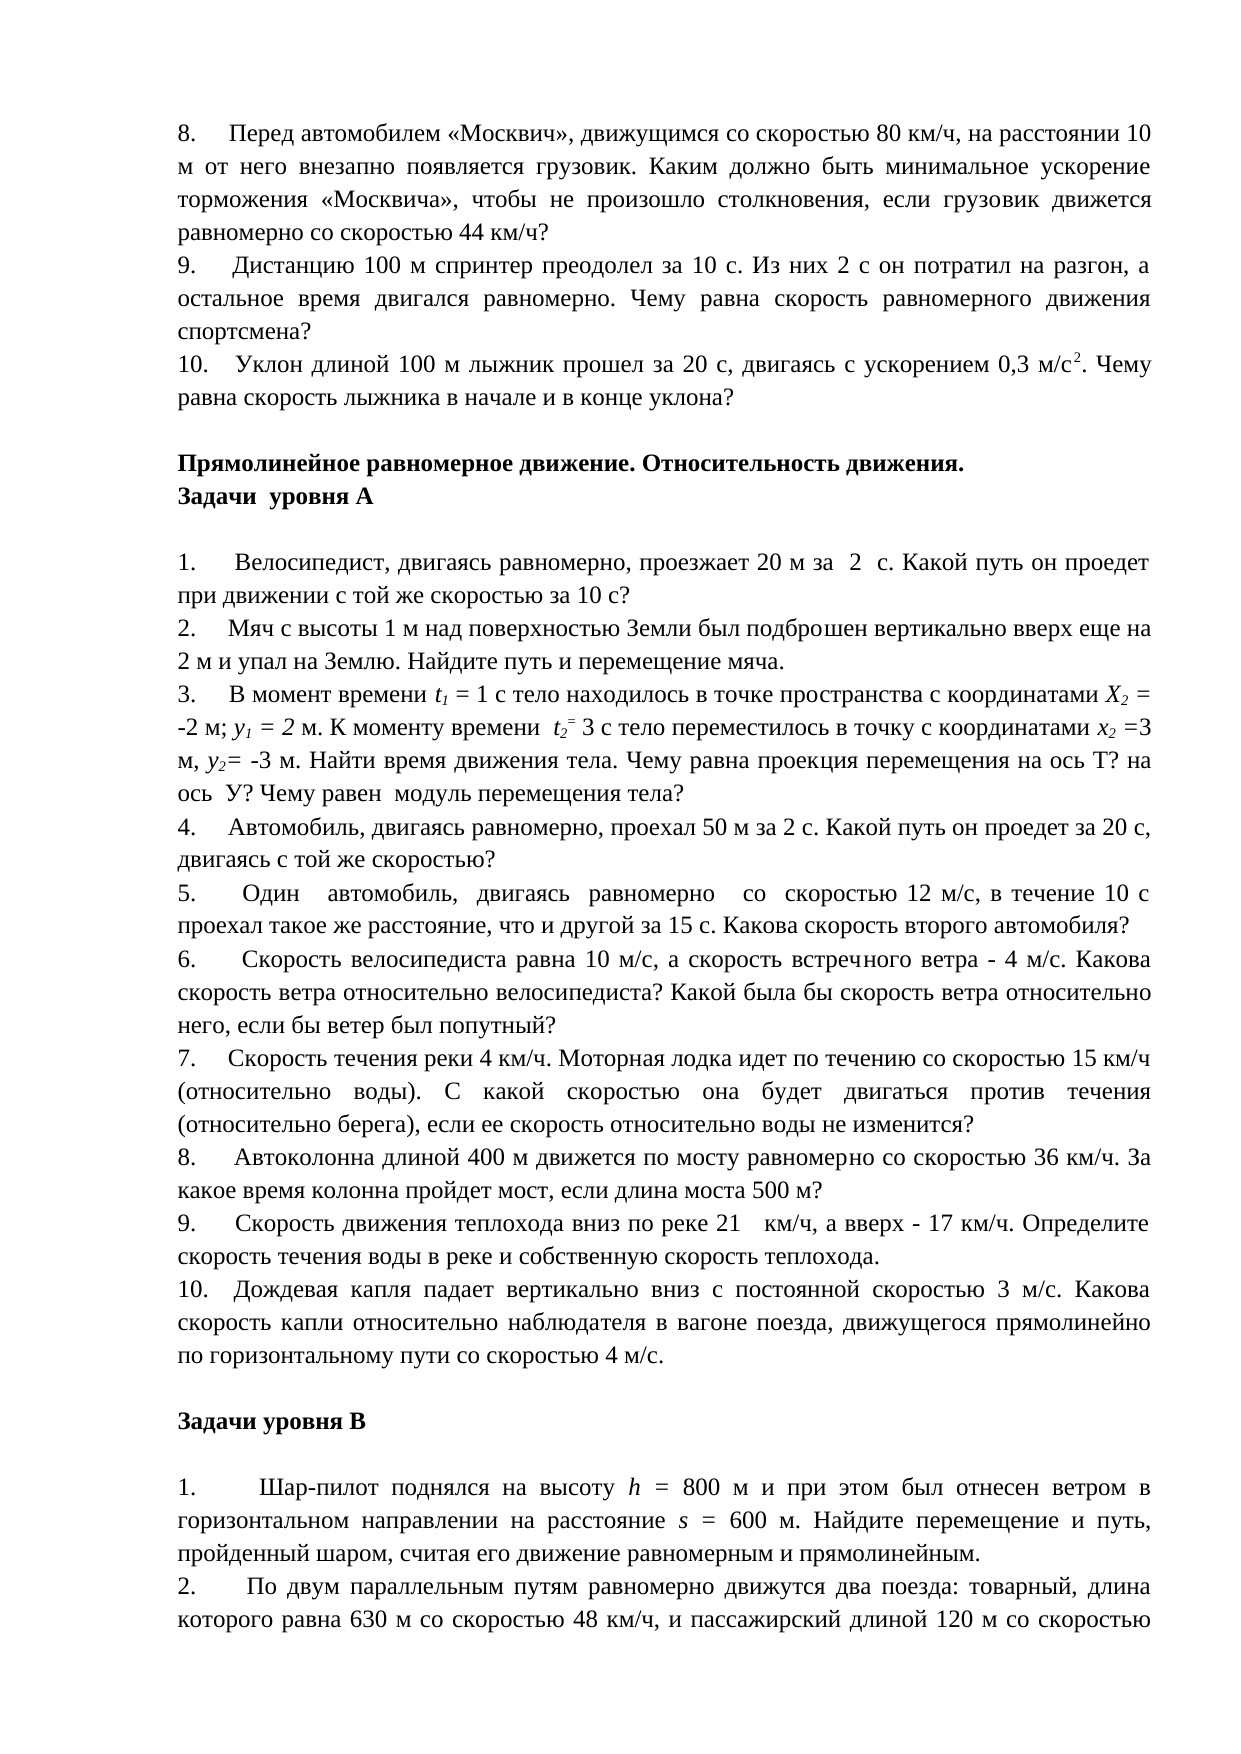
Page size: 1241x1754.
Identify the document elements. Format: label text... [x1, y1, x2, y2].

text Прямолинейное равномерное движение. Относительность движения. [177, 448, 1152, 477]
text 10. Дождевая капля падает вертикально вниз с постоянной скоростью 3 м/с. Какова скорость капли относительно наблюдателя в вагоне поезда, движущегося прямолинейно по горизонтальному пути со скоростью 4 м/с. [177, 1274, 1152, 1369]
text 1. Шар-пилот поднялся на высоту h = и при этом был отнесен ветром в горизонтальном направлении на расстояние s = . Найдите перемещение и путь, пройденный шаром, считая его движение равномерным и прямолинейным. [177, 1472, 1152, 1567]
text 10. Уклон длиной лыжник прошел за 20 с, двигаясь с ускорением 0,3 м/с2. Чему равна скорость лыжника в начале и в конце уклона? [177, 349, 1152, 411]
text 8. Автоколонна длиной движется по мосту равномерно со скоростью . За какое время колонна пройдет мост, если длина моста ? [177, 1142, 1152, 1203]
text 1. Велосипедист, двигаясь равномерно, проезжает за 2 с. Какой путь он проедет при движении с той же скоростью за 10 с? [177, 547, 1152, 609]
text 7. Скорость течения реки . Моторная лодка идет по течению со скоростью (относительно воды). С какой скоростью она будет двигаться против течения (относительно берега), если ее скорость относительно воды не изменится? [177, 1043, 1152, 1137]
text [177, 1571, 1152, 1633]
text 5. Один автомобиль, двигаясь равномерно со скоростью 12 м/с, в течение 10 с проехал такое же расстояние, что и другой за 15 с. Какова скорость второго автомобиля? [177, 878, 1152, 939]
text 9. Дистанцию спринтер преодолел за 10 с. Из них 2 с он потратил на разгон, а остальное время двигался равномерно. Чему равна скорость равномерного движения спортсмена? [177, 250, 1152, 345]
text Задачи уровня А [177, 481, 1152, 510]
text 2. Мяч с высоты над поверхностью Земли был подброшен вертикально вверх еще на и упал на Землю. Найдите путь и перемещение мяча. [177, 613, 1152, 675]
text 9. Скорость движения теплохода вниз по реке 21 км/ч, а вверх - . Определите скорость течения воды в реке и собственную скорость теплохода. [177, 1208, 1152, 1269]
text 8. Перед автомобилем «Москвич», движущимся со скоростью , на расстоянии от него внезапно появляется грузовик. Каким должно быть минимальное ускорение торможения «Москвича», чтобы не произошло столкновения, если грузовик движется равномерно со скоростью ? [177, 118, 1152, 246]
text 6. Скорость велосипедиста равна 10 м/с, а скорость встречного ветра - 4 м/с. Какова скорость ветра относительно велосипедиста? Какой была бы скорость ветра относительно него, если бы ветер был попутный? [177, 944, 1152, 1038]
text 4. Автомобиль, двигаясь равномерно, проехал за 2 с. Какой путь он проедет за 20 с, двигаясь с той же скоростью? [177, 812, 1152, 873]
text Задачи уровня В [177, 1406, 1152, 1435]
text 3. В момент времени t1 = 1 с тело находилось в точке пространства с координатами Х2 = ; у1 = . К моменту времени t2= 3 с тело переместилось в точку с координатами х2 =3 м, у2= . Найти время движения тела. Чему равна проекция перемещения на ось Т? на ось У? Чему равен модуль перемещения тела? [177, 679, 1152, 807]
